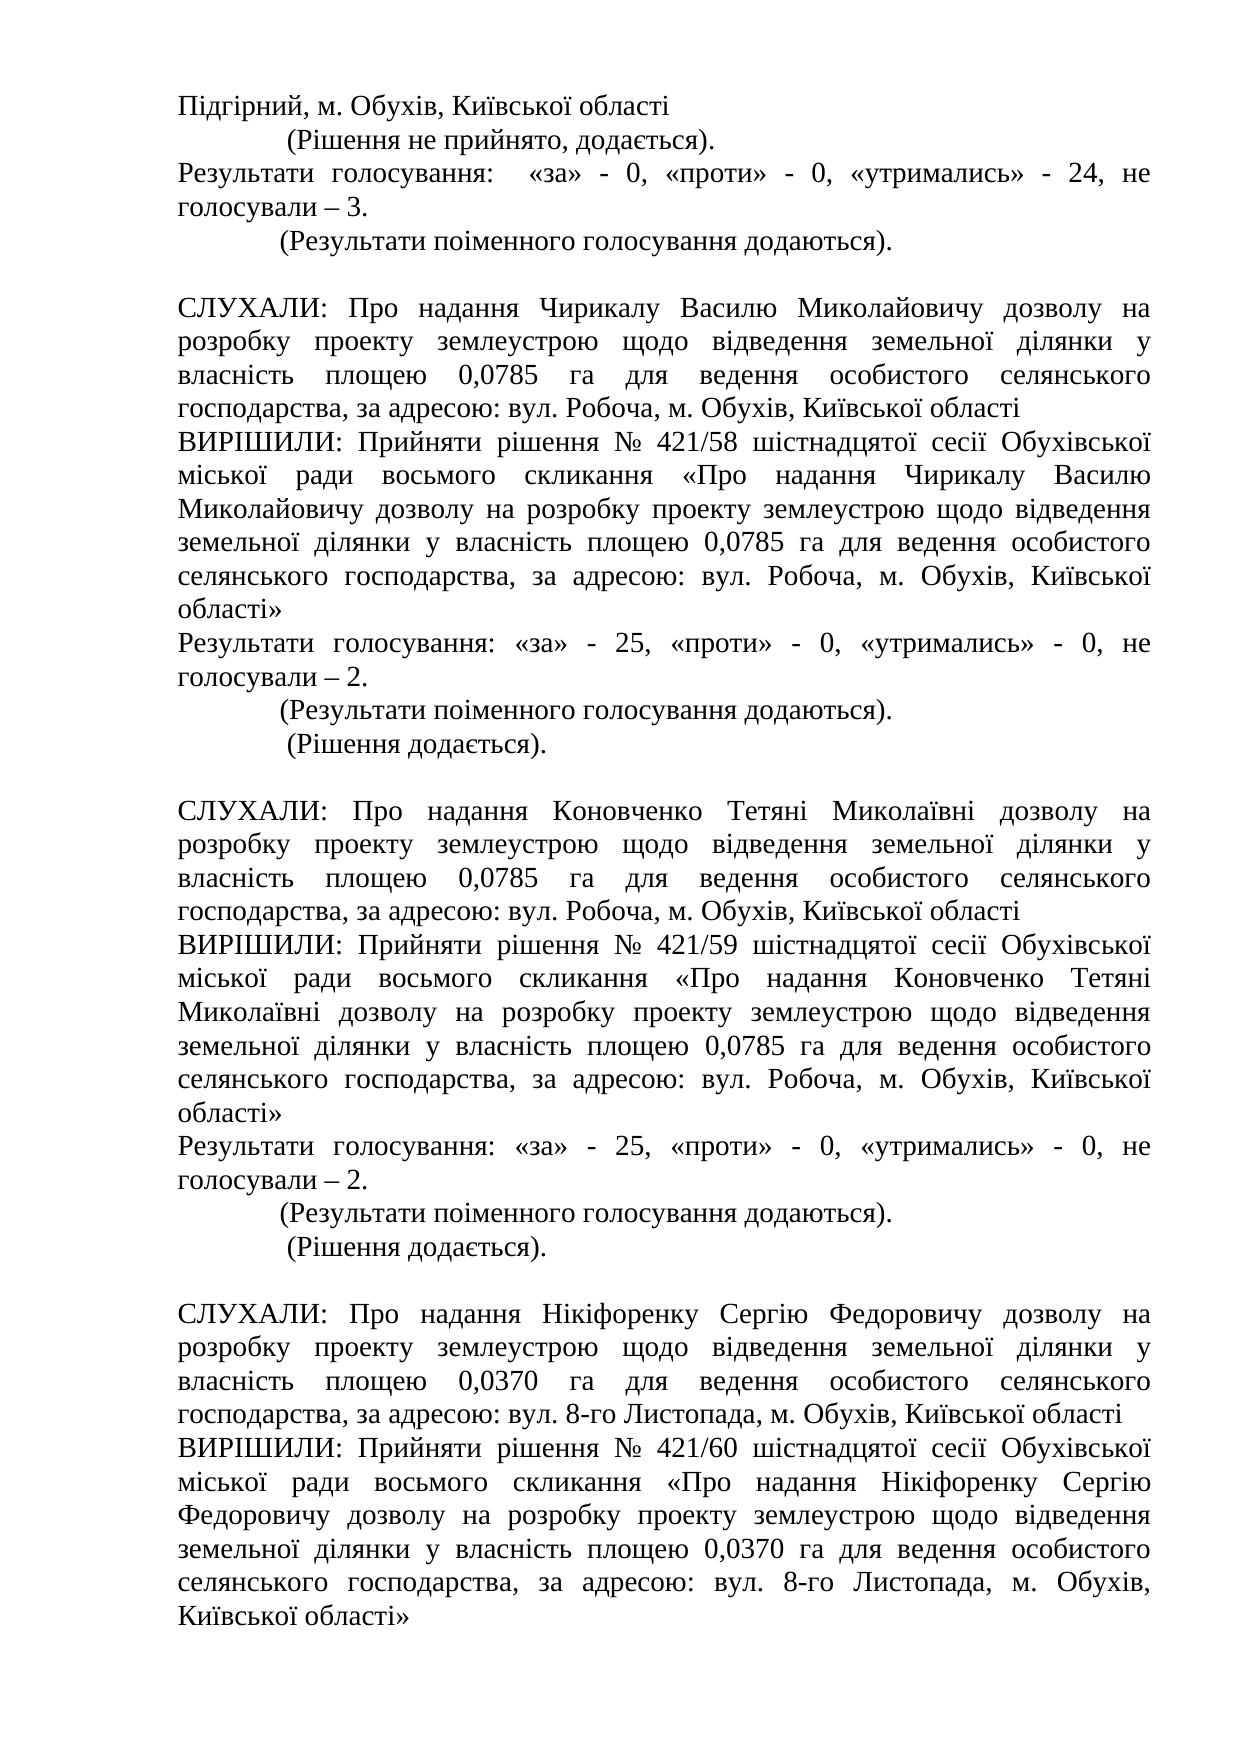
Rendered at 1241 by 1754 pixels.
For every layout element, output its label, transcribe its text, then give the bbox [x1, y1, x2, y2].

subtitle Результати голосування: «за» - 25, «проти» - 0, «утримались» - 0, не голосували – 2. [177, 625, 1152, 692]
subtitle (Рішення додається). [177, 726, 1152, 759]
text СЛУХАЛИ: Про надання Чирикалу Василю Миколайовичу дозволу на розробку проекту землеустрою щодо відведення земельної ділянки у власність площею 0,0785 га для ведення особистого селянського господарства, за адресою: вул. Робоча, м. Обухів, Київської області [177, 290, 1152, 424]
subtitle Результати голосування: «за» - 0, «проти» - 0, «утримались» - 24, не голосували – 3. [177, 156, 1152, 223]
text ВИРІШИЛИ: Прийняти рішення № 421/58 шістнадцятої сесії Обухівської міської ради восьмого скликання «Про надання Чирикалу Василю Миколайовичу дозволу на розробку проекту землеустрою щодо відведення земельної ділянки у власність площею 0,0785 га для ведення особистого селянського господарства, за адресою: вул. Робоча, м. Обухів, Київської області» [177, 424, 1152, 625]
subtitle (Рішення не прийнято, додається). [177, 122, 1152, 156]
subtitle (Результати поіменного голосування додаються). [177, 223, 1152, 256]
subtitle (Результати поіменного голосування додаються). [177, 692, 1152, 726]
text СЛУХАЛИ: Про надання Нікіфоренку Сергію Федоровичу дозволу на розробку проекту землеустрою щодо відведення земельної ділянки у власність площею 0,0370 га для ведення особистого селянського господарства, за адресою: вул. 8-го Листопада, м. Обухів, Київської області [177, 1296, 1152, 1430]
text СЛУХАЛИ: Про надання Коновченко Тетяні Миколаївні дозволу на розробку проекту землеустрою щодо відведення земельної ділянки у власність площею 0,0785 га для ведення особистого селянського господарства, за адресою: вул. Робоча, м. Обухів, Київської області [177, 793, 1152, 927]
subtitle Результати голосування: «за» - 25, «проти» - 0, «утримались» - 0, не голосували – 2. [177, 1128, 1152, 1195]
subtitle (Результати поіменного голосування додаються). [177, 1195, 1152, 1229]
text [177, 88, 1152, 122]
subtitle (Рішення додається). [177, 1229, 1152, 1262]
text ВИРІШИЛИ: Прийняти рішення № 421/59 шістнадцятої сесії Обухівської міської ради восьмого скликання «Про надання Коновченко Тетяні Миколаївні дозволу на розробку проекту землеустрою щодо відведення земельної ділянки у власність площею 0,0785 га для ведення особистого селянського господарства, за адресою: вул. Робоча, м. Обухів, Київської області» [177, 927, 1152, 1128]
text ВИРІШИЛИ: Прийняти рішення № 421/60 шістнадцятої сесії Обухівської міської ради восьмого скликання «Про надання Нікіфоренку Сергію Федоровичу дозволу на розробку проекту землеустрою щодо відведення земельної ділянки у власність площею 0,0370 га для ведення особистого селянського господарства, за адресою: вул. 8-го Листопада, м. Обухів, Київської області» [177, 1430, 1152, 1631]
